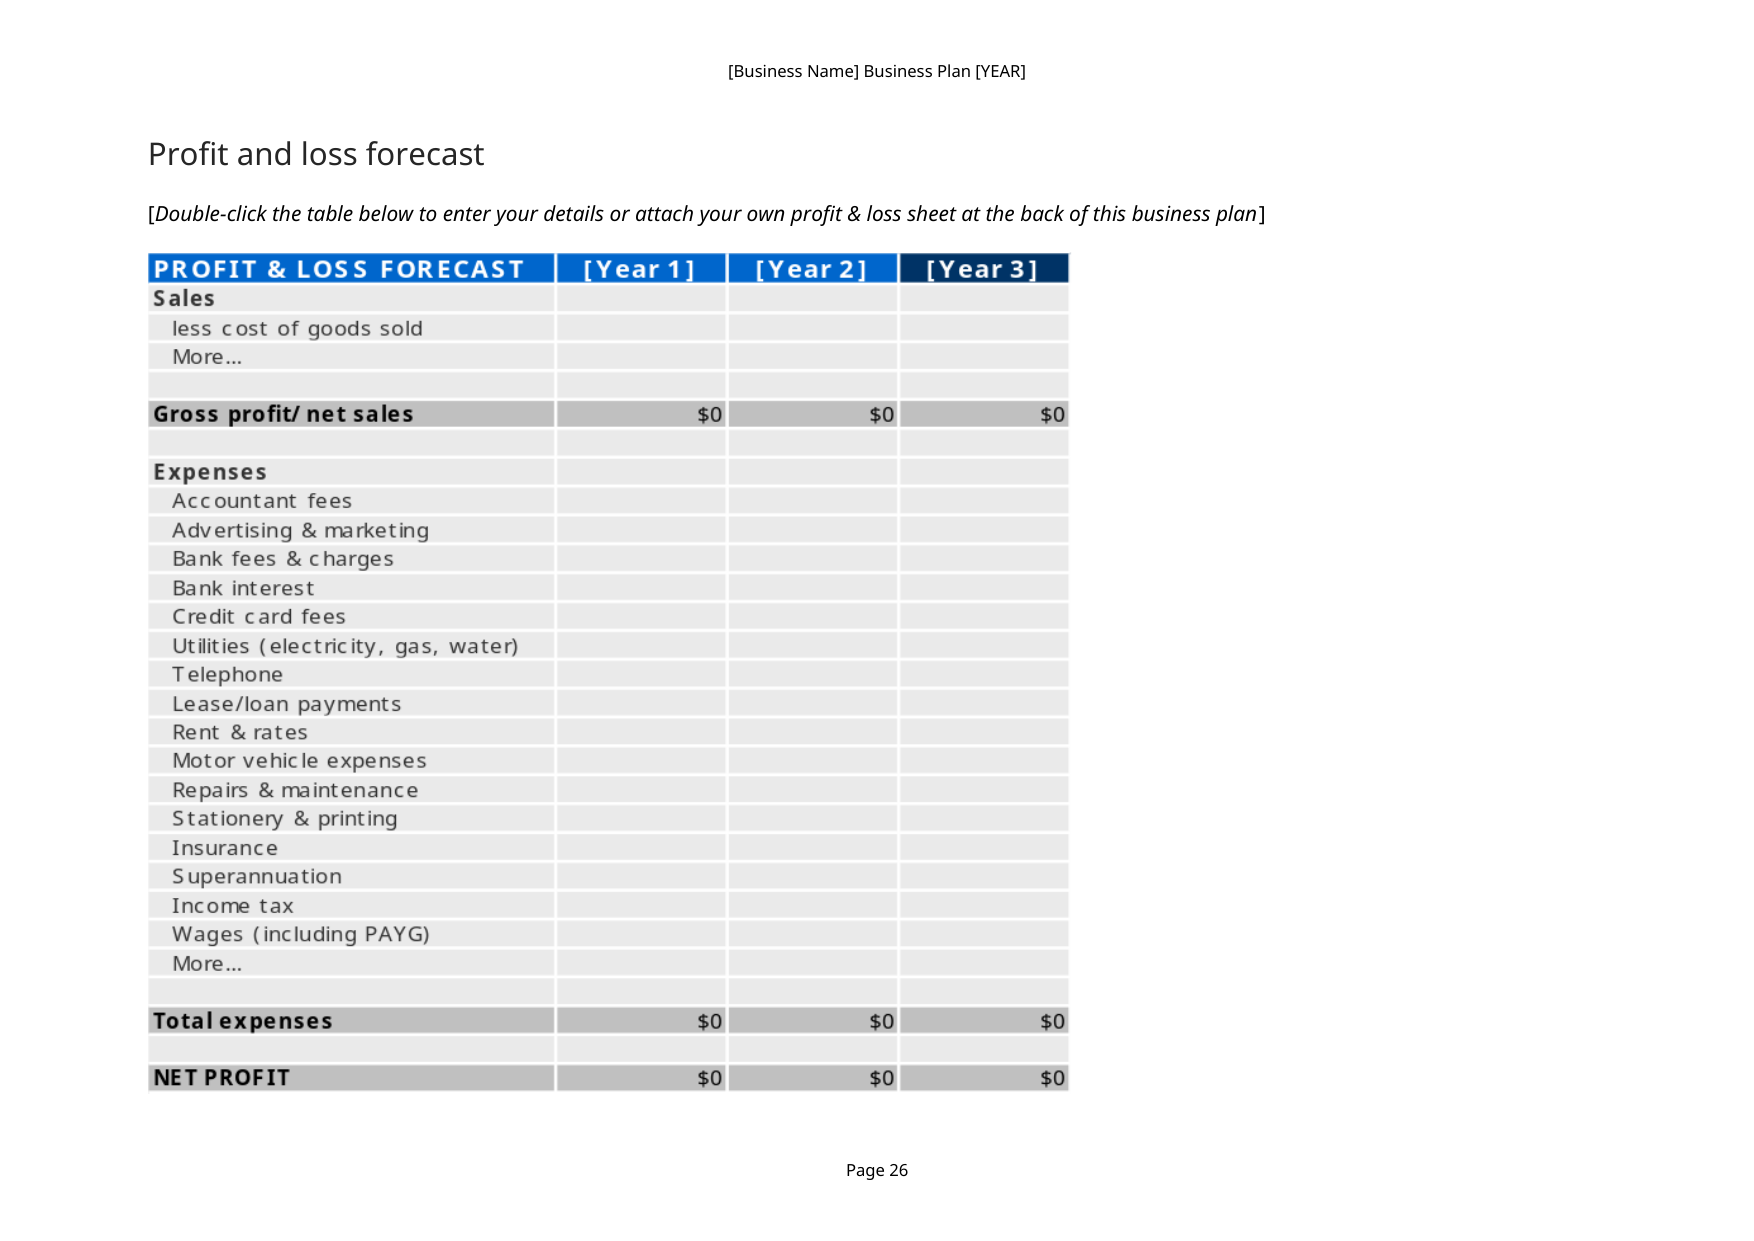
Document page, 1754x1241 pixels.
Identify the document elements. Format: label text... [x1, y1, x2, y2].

text [Double-click the table below to enter your details or attach your own profit & loss sheet at the back of this business plan] [148, 199, 1606, 228]
subtitle Profit and loss forecast [148, 132, 1606, 174]
